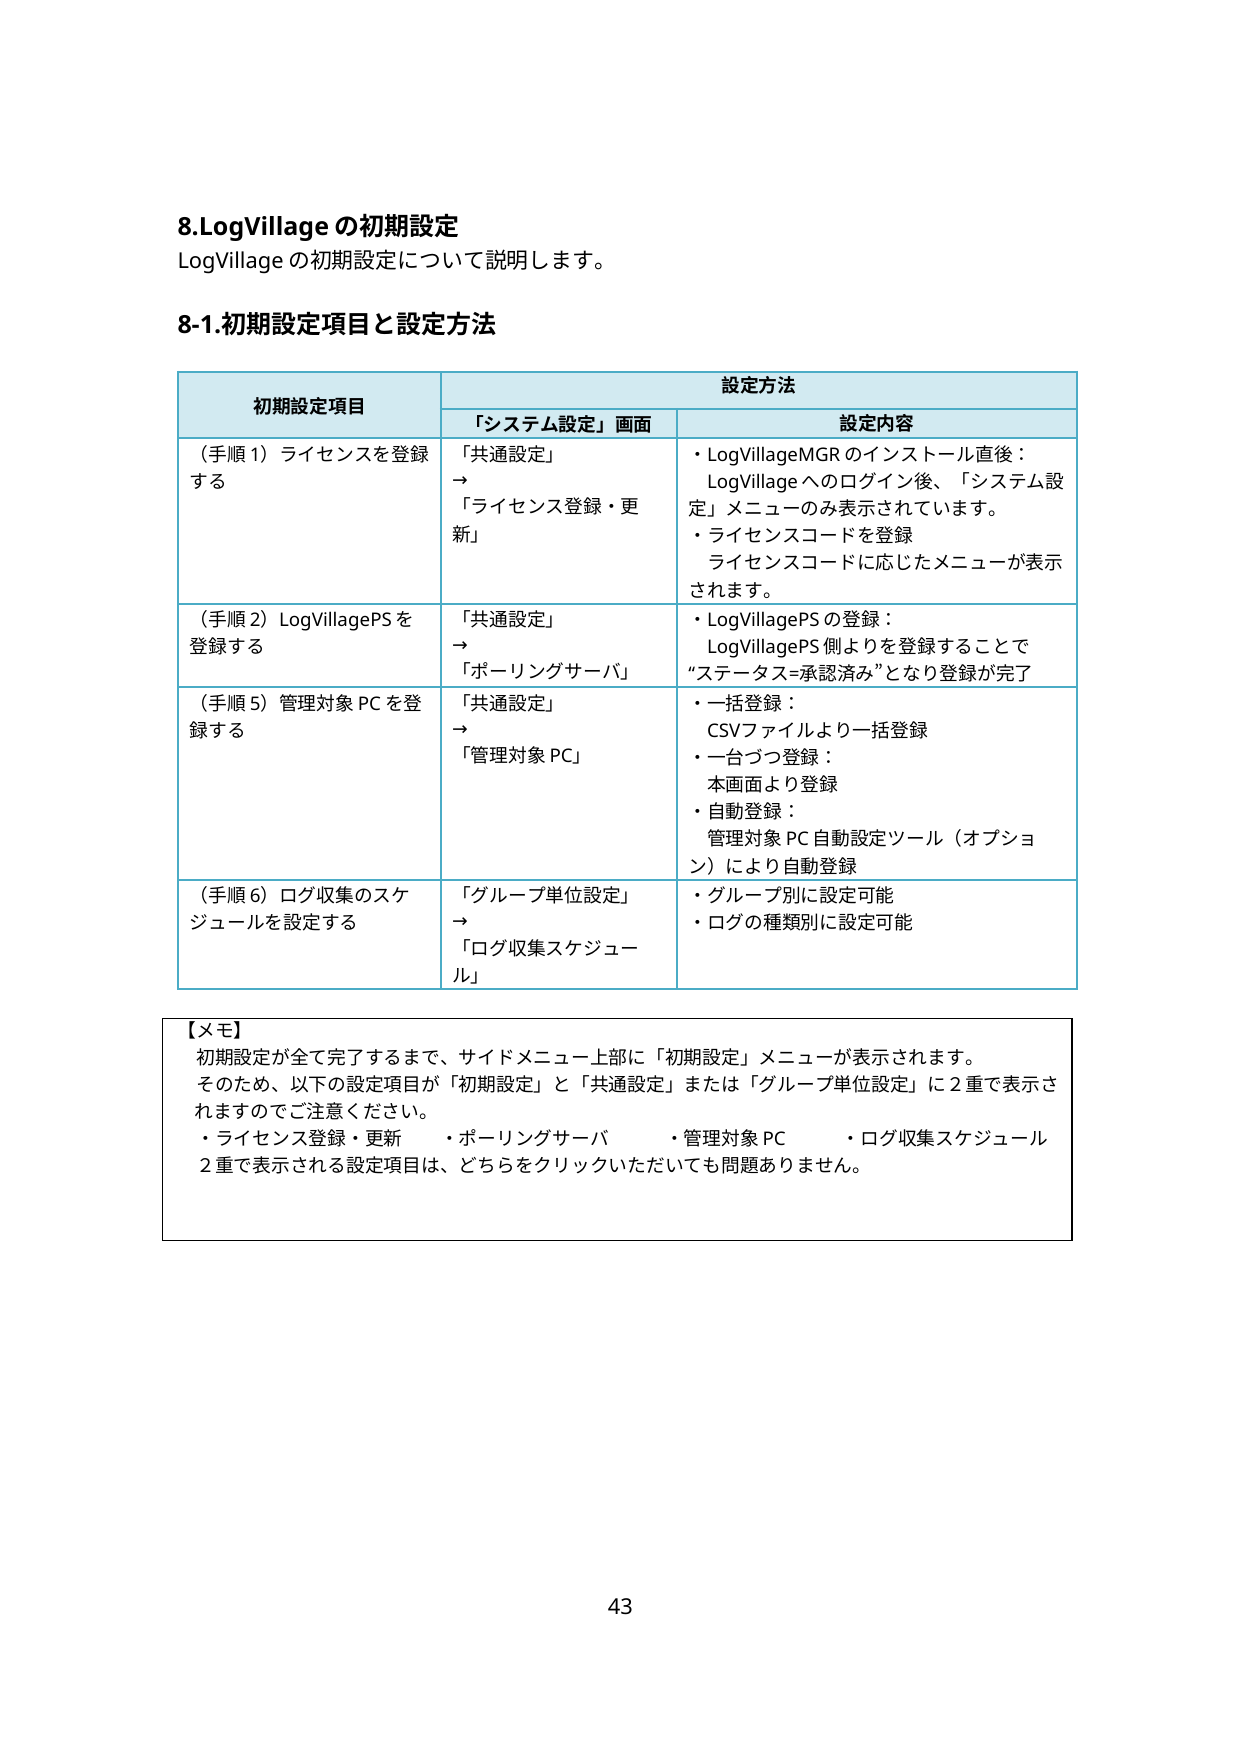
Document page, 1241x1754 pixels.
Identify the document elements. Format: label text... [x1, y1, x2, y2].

table_cell （手順2）LogVillagePSを登録する [179, 605, 440, 686]
table_cell ・一括登録： CSVファイルより一括登録 ・一台づつ登録： 本画面より登録 ・自動登録： 管理対象PC自動設定ツール（オプション）により自動登録 [678, 688, 1076, 878]
table_cell 「共通設定」 → 「ポーリングサーバ」 [442, 605, 676, 686]
table_cell 「システム設定」画面 [442, 410, 676, 437]
table_header 初期設定項目 [179, 373, 440, 437]
text 初期設定が全て完了するまで、サイドメニュー上部に「初期設定」メニューが表示されます。 [177, 1042, 1063, 1069]
text 【メモ】 [177, 1019, 1063, 1042]
subtitle 8-1.初期設定項目と設定方法 [177, 304, 1063, 341]
table_cell ・LogVillageMGRのインストール直後： LogVillageへのログイン後、「システム設定」メニューのみ表示されています。 ・ライセンスコードを登録 ライセンスコードに応じたメニューが表示されます。 [678, 439, 1076, 602]
table_cell 設定内容 [678, 410, 1076, 437]
table_header 設定方法 [442, 373, 1076, 408]
table_cell 「グループ単位設定」 → 「ログ収集スケジュール」 [442, 881, 676, 988]
text ・ライセンス登録・更新 ・ポーリングサーバ ・管理対象PC ・ログ収集スケジュール [177, 1124, 1063, 1151]
table_cell ・LogVillagePSの登録： LogVillagePS側よりを登録することで “ステータス=承認済み”となり登録が完了 [678, 605, 1076, 686]
table_cell 「共通設定」 → 「ライセンス登録・更新」 [442, 439, 676, 602]
text LogVillageの初期設定について説明します。 [177, 243, 1063, 275]
text ２重で表示される設定項目は、どちらをクリックいただいても問題ありません。 [177, 1151, 1063, 1178]
table_cell （手順5）管理対象PCを登録する [179, 688, 440, 878]
table_cell （手順6）ログ収集のスケジュールを設定する [179, 881, 440, 988]
subtitle 8.LogVillageの初期設定 [177, 207, 1063, 243]
text そのため、以下の設定項目が「初期設定」と「共通設定」または「グループ単位設定」に２重で表示されますのでご注意ください。 [177, 1069, 1063, 1124]
table_cell （手順1）ライセンスを登録する [179, 439, 440, 602]
table_cell ・グループ別に設定可能 ・ログの種類別に設定可能 [678, 881, 1076, 988]
table_cell 「共通設定」 → 「管理対象PC」 [442, 688, 676, 878]
